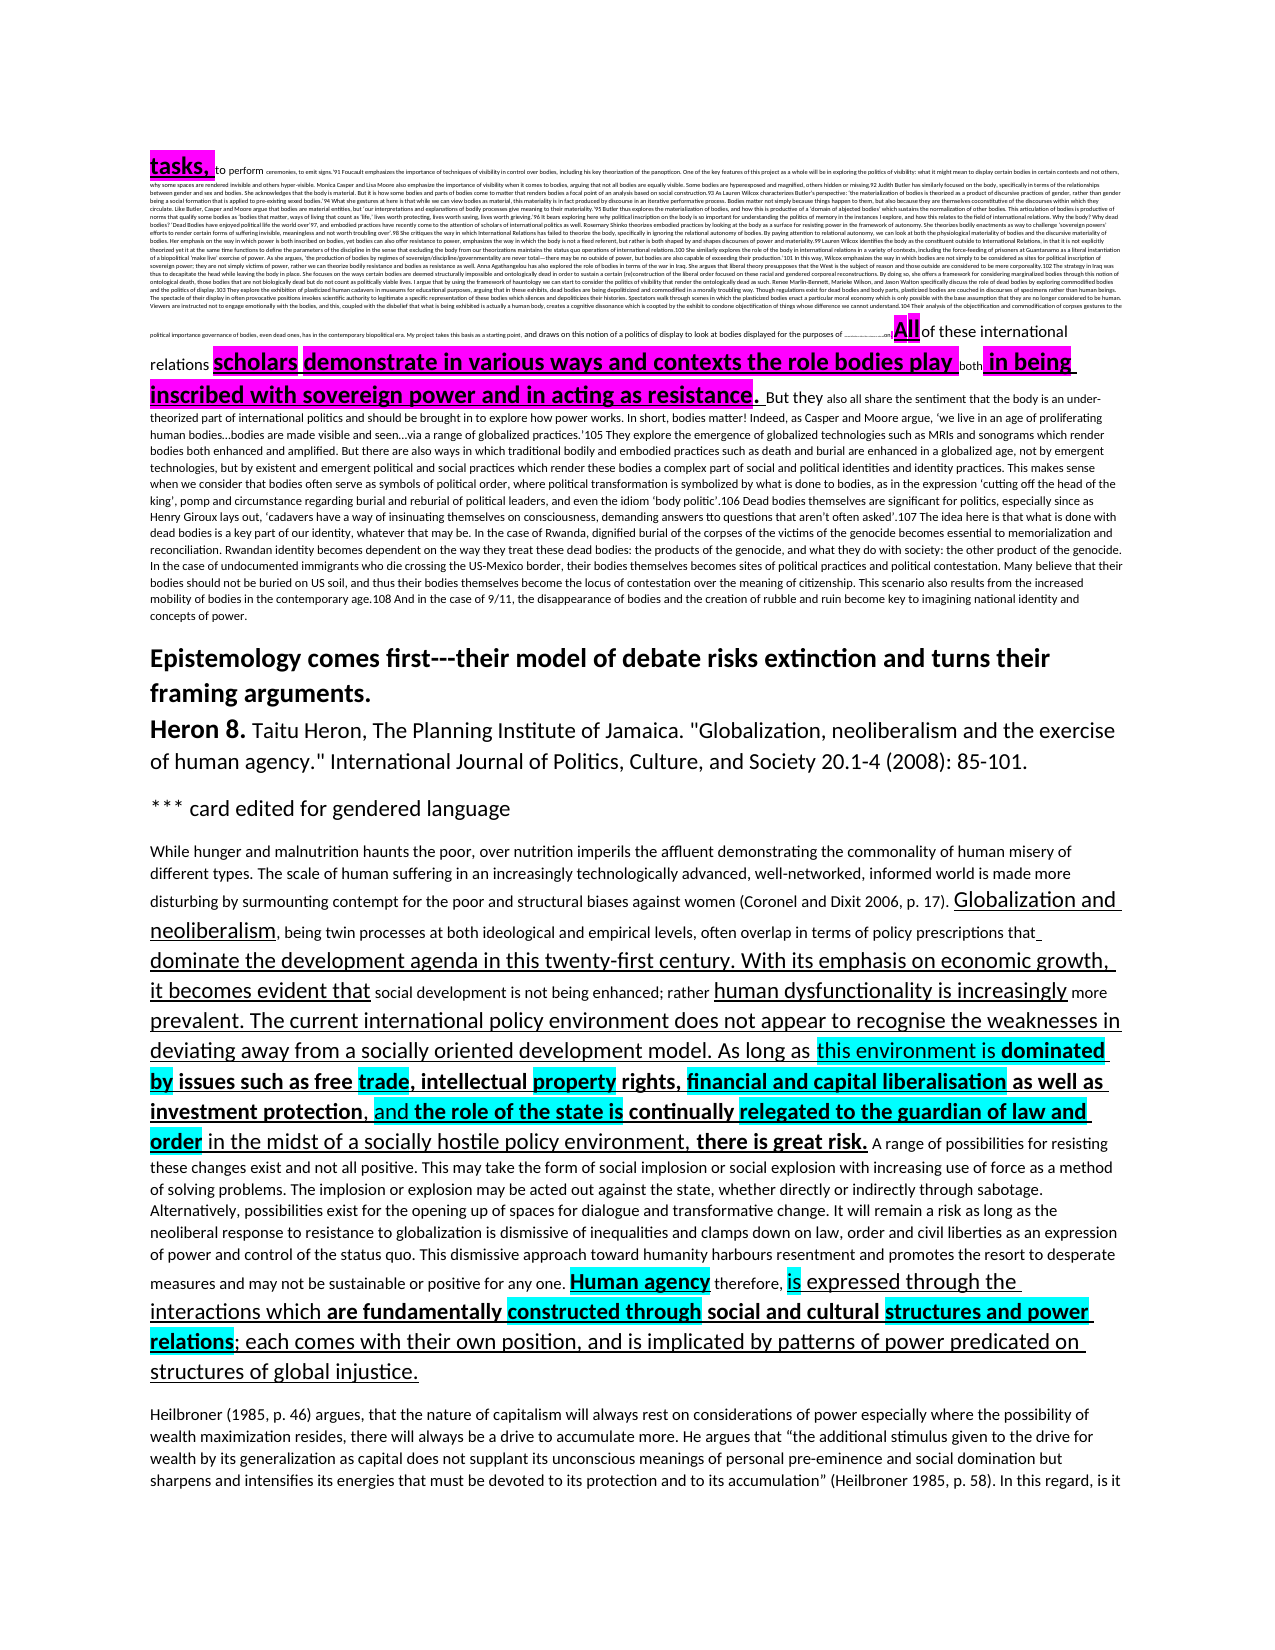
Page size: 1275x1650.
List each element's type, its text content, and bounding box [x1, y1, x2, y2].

text *** card edited for gendered language [150, 794, 1125, 822]
subtitle Epistemology comes first---their model of debate risks extinction and turns their framing arguments. [150, 641, 1125, 710]
text Heron 8. Taitu Heron, The Planning Institute of Jamaica. "Globalization, neoliberalism and the exercise of human agency." International Journal of Politics, Culture, and Society 20.1-4 (2008): 85-101. [150, 712, 1125, 776]
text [150, 150, 1125, 623]
text While hunger and malnutrition haunts the poor, over nutrition imperils the affluent demonstrating the commonality of human misery of different types. The scale of human suffering in an increasingly technologically advanced, well-networked, informed world is made more disturbing by surmounting contempt for the poor and structural biases against women (Coronel and Dixit 2006, p. 17). Globalization and neoliberalism, being twin processes at both ideological and empirical levels, often overlap in terms of policy prescriptions that dominate the development agenda in this twenty-first century. With its emphasis on economic growth, it becomes evident that social development is not being enhanced; rather human dysfunctionality is increasingly more prevalent. The current international policy environment does not appear to recognise the weaknesses in deviating away from a socially oriented development model. As long as this environment is dominated by issues such as free trade, intellectual property rights, financial and capital liberalisation as well as investment protection, and the role of the state is continually relegated to the guardian of law and order in the midst of a socially hostile policy environment, there is great risk. A range of possibilities for resisting these changes exist and not all positive. This may take the form of social implosion or social explosion with increasing use of force as a method of solving problems. The implosion or explosion may be acted out against the state, whether directly or indirectly through sabotage. Alternatively, possibilities exist for the opening up of spaces for dialogue and transformative change. It will remain a risk as long as the neoliberal response to resistance to globalization is dismissive of inequalities and clamps down on law, order and civil liberties as an expression of power and control of the status quo. This dismissive approach toward humanity harbours resentment and promotes the resort to desperate measures and may not be sustainable or positive for any one. Human agency therefore, is expressed through the interactions which are fundamentally constructed through social and cultural structures and power relations; each comes with their own position, and is implicated by patterns of power predicated on structures of global injustice. [150, 841, 1125, 1386]
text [150, 1404, 1125, 1490]
